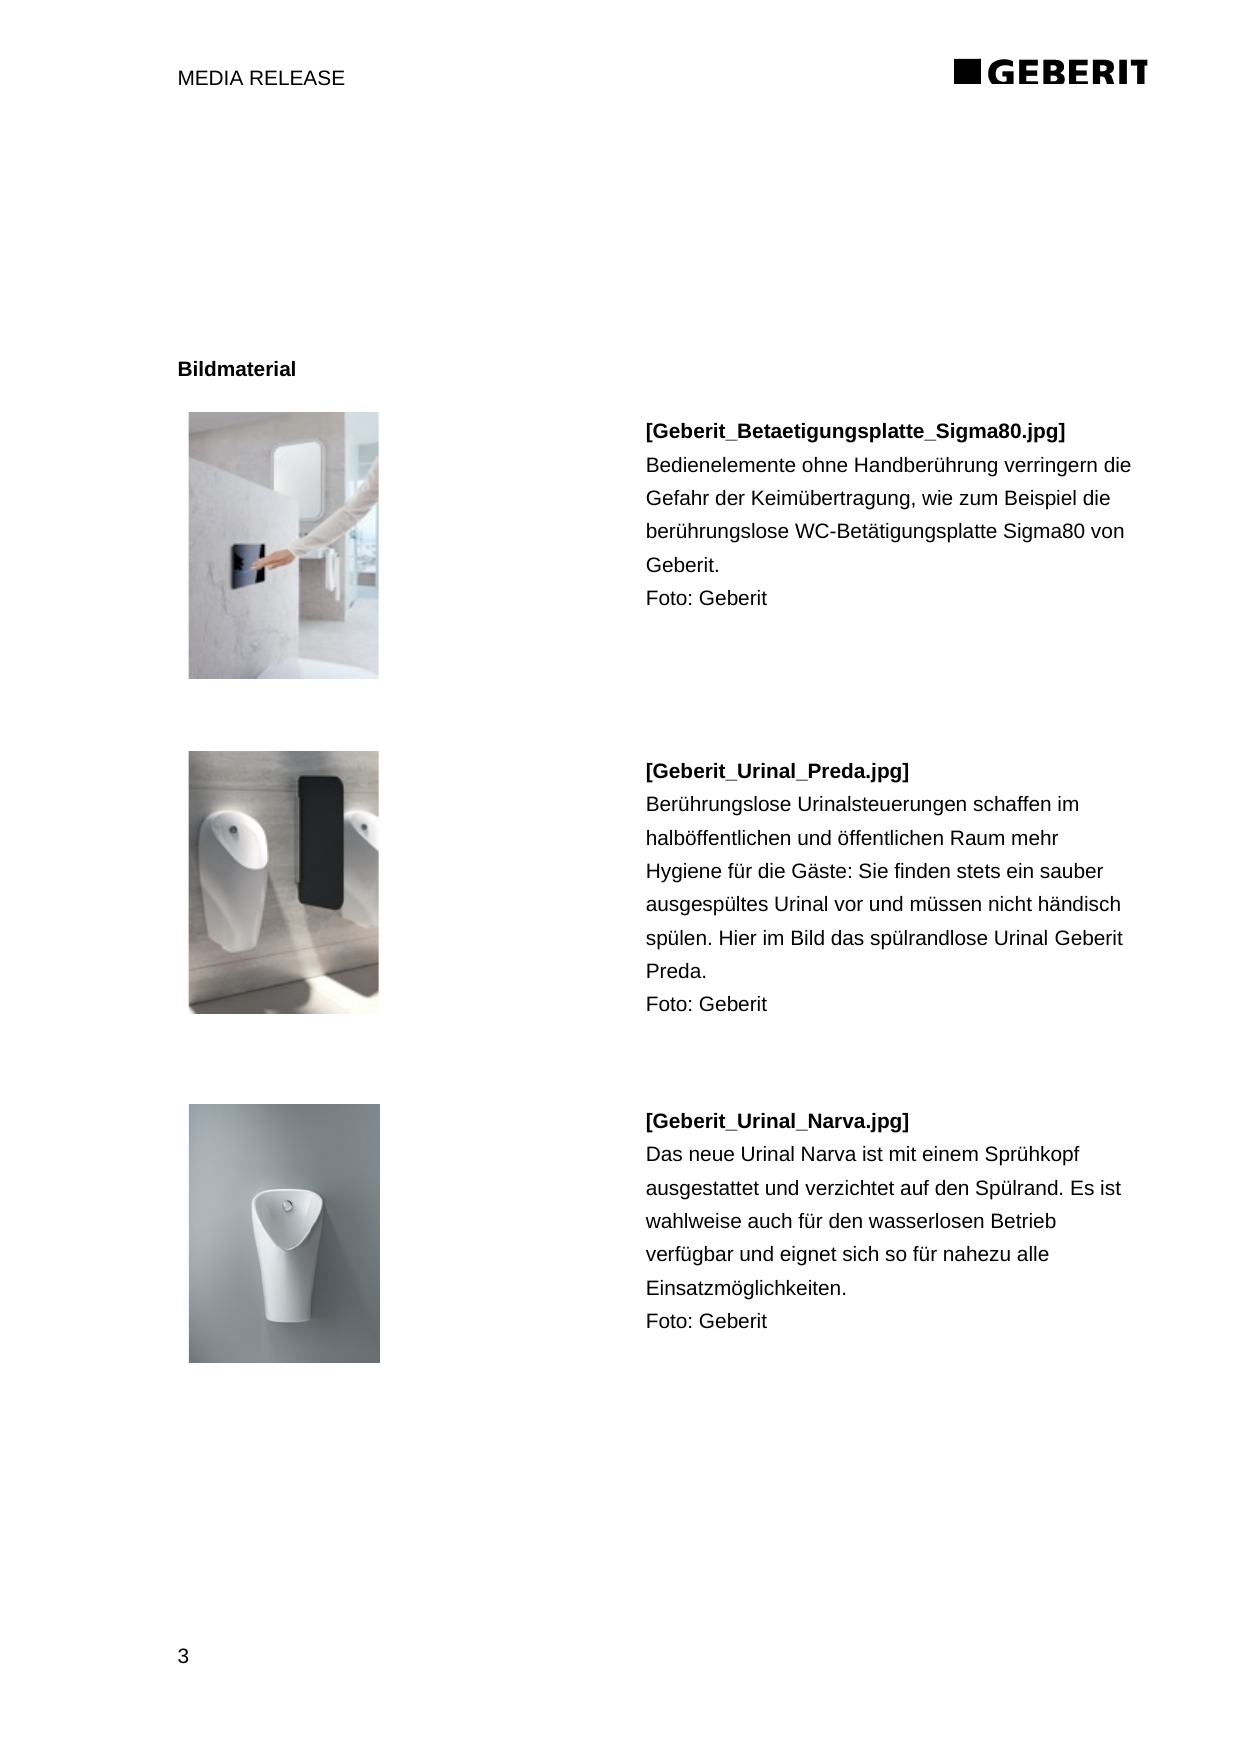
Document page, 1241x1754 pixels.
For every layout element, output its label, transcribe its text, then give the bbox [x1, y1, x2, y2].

picture [188, 412, 379, 679]
table_cell [177, 752, 634, 1102]
table_cell [Geberit_Urinal_Preda.jpg] Berührungslose Urinalsteuerungen schaffen im halböffentlichen und öffentlichen Raum mehr Hygiene für die Gäste: Sie finden stets ein sauber ausgespültes Urinal vor und müssen nicht händisch spülen. Hier im Bild das spülrandlose Urinal Geberit Preda. Foto: Geberit [634, 752, 1151, 1102]
picture [953, 58, 1148, 84]
picture [188, 751, 379, 1014]
table_header [177, 412, 634, 752]
table_cell [Geberit_Urinal_Narva.jpg] Das neue Urinal Narva ist mit einem Sprühkopf ausgestattet und verzichtet auf den Spülrand. Es ist wahlweise auch für den wasserlosen Betrieb verfügbar und eignet sich so für nahezu alle Einsatzmöglichkeiten. Foto: Geberit [634, 1102, 1151, 1401]
subtitle Bildmaterial [177, 350, 1152, 383]
table_header [Geberit_Betaetigungsplatte_Sigma80.jpg] Bedienelemente ohne Handberührung verringern die Gefahr der Keimübertragung, wie zum Beispiel die berührungslose WC-Betätigungsplatte Sigma80 von Geberit. Foto: Geberit [634, 412, 1151, 752]
picture [188, 1104, 380, 1363]
table_cell [177, 1102, 634, 1401]
